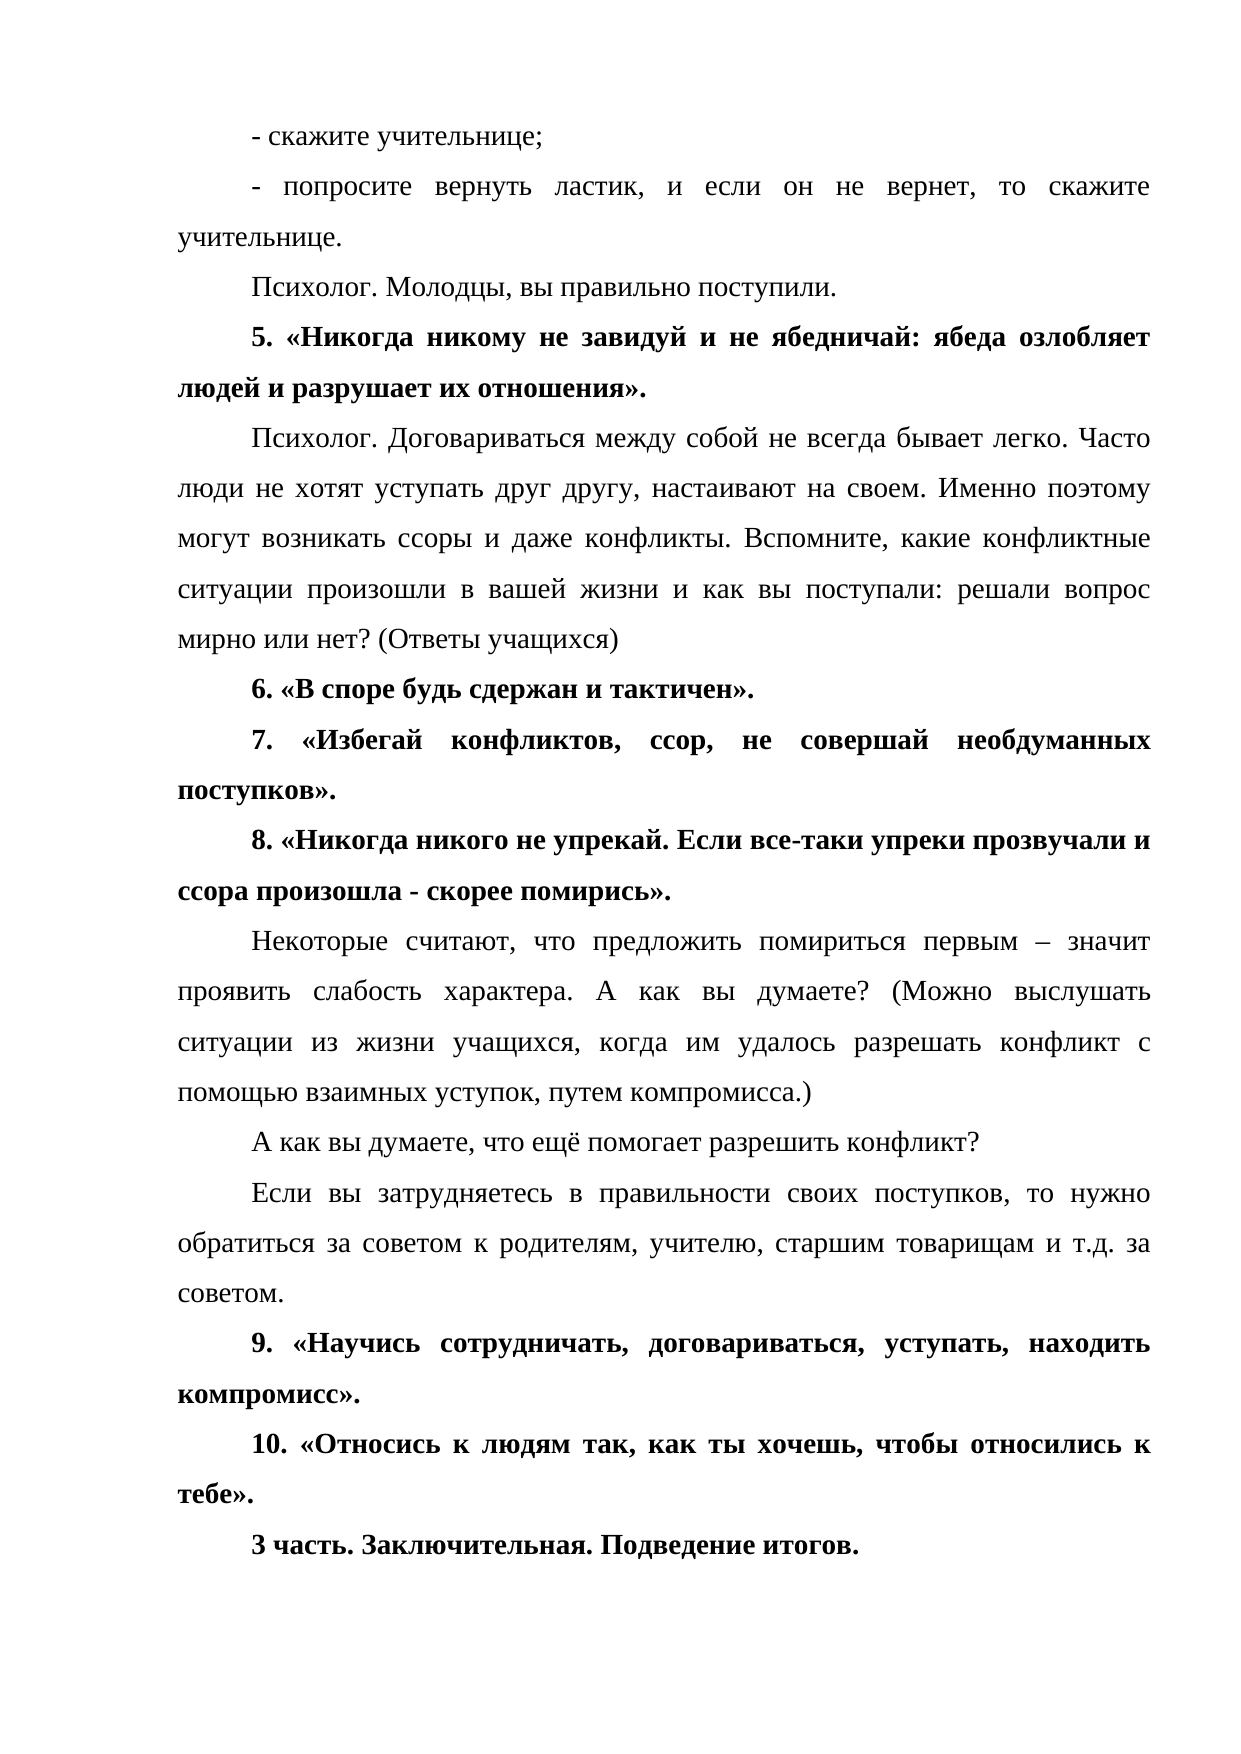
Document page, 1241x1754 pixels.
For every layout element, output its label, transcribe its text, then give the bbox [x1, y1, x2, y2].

text Психолог. Договариваться между собой не всегда бывает легко. Часто люди не хотят уступать друг другу, настаивают на своем. Именно поэтому могут возникать ссоры и даже конфликты. Вспомните, какие конфликтные ситуации произошли в вашей жизни и как вы поступали: решали вопрос мирно или нет? (Ответы учащихся) [177, 420, 1152, 655]
text А как вы думаете, что ещё помогает разрешить конфликт? [177, 1124, 1152, 1158]
text - попросите вернуть ластик, и если он не вернет, то скажите учительнице. [177, 168, 1152, 252]
text - скажите учительнице; [177, 118, 1152, 152]
text Если вы затрудняетесь в правильности своих поступков, то нужно обратиться за советом к родителям, учителю, старшим товарищам и т.д. за советом. [177, 1175, 1152, 1309]
text 9. «Научись сотрудничать, договариваться, уступать, находить компромисс». [177, 1326, 1152, 1409]
text 8. «Никогда никого не упрекай. Если все-таки упреки прозвучали и ссора произошла - скорее помирись». [177, 822, 1152, 906]
text 3 часть. Заключительная. Подведение итогов. [177, 1527, 1152, 1560]
text 5. «Никогда никому не завидуй и не ябедничай: ябеда озлобляет людей и разрушает их отношения». [177, 319, 1152, 403]
text Некоторые считают, что предложить помириться первым – значит проявить слабость характера. А как вы думаете? (Можно выслушать ситуации из жизни учащихся, когда им удалось разрешать конфликт с помощью взаимных уступок, путем компромисса.) [177, 923, 1152, 1108]
text 7. «Избегай конфликтов, ссор, не совершай необдуманных поступков». [177, 722, 1152, 806]
text 10. «Относись к людям так, как ты хочешь, чтобы относились к тебе». [177, 1426, 1152, 1510]
text 6. «В споре будь сдержан и тактичен». [177, 672, 1152, 705]
text Психолог. Молодцы, вы правильно поступили. [177, 269, 1152, 303]
